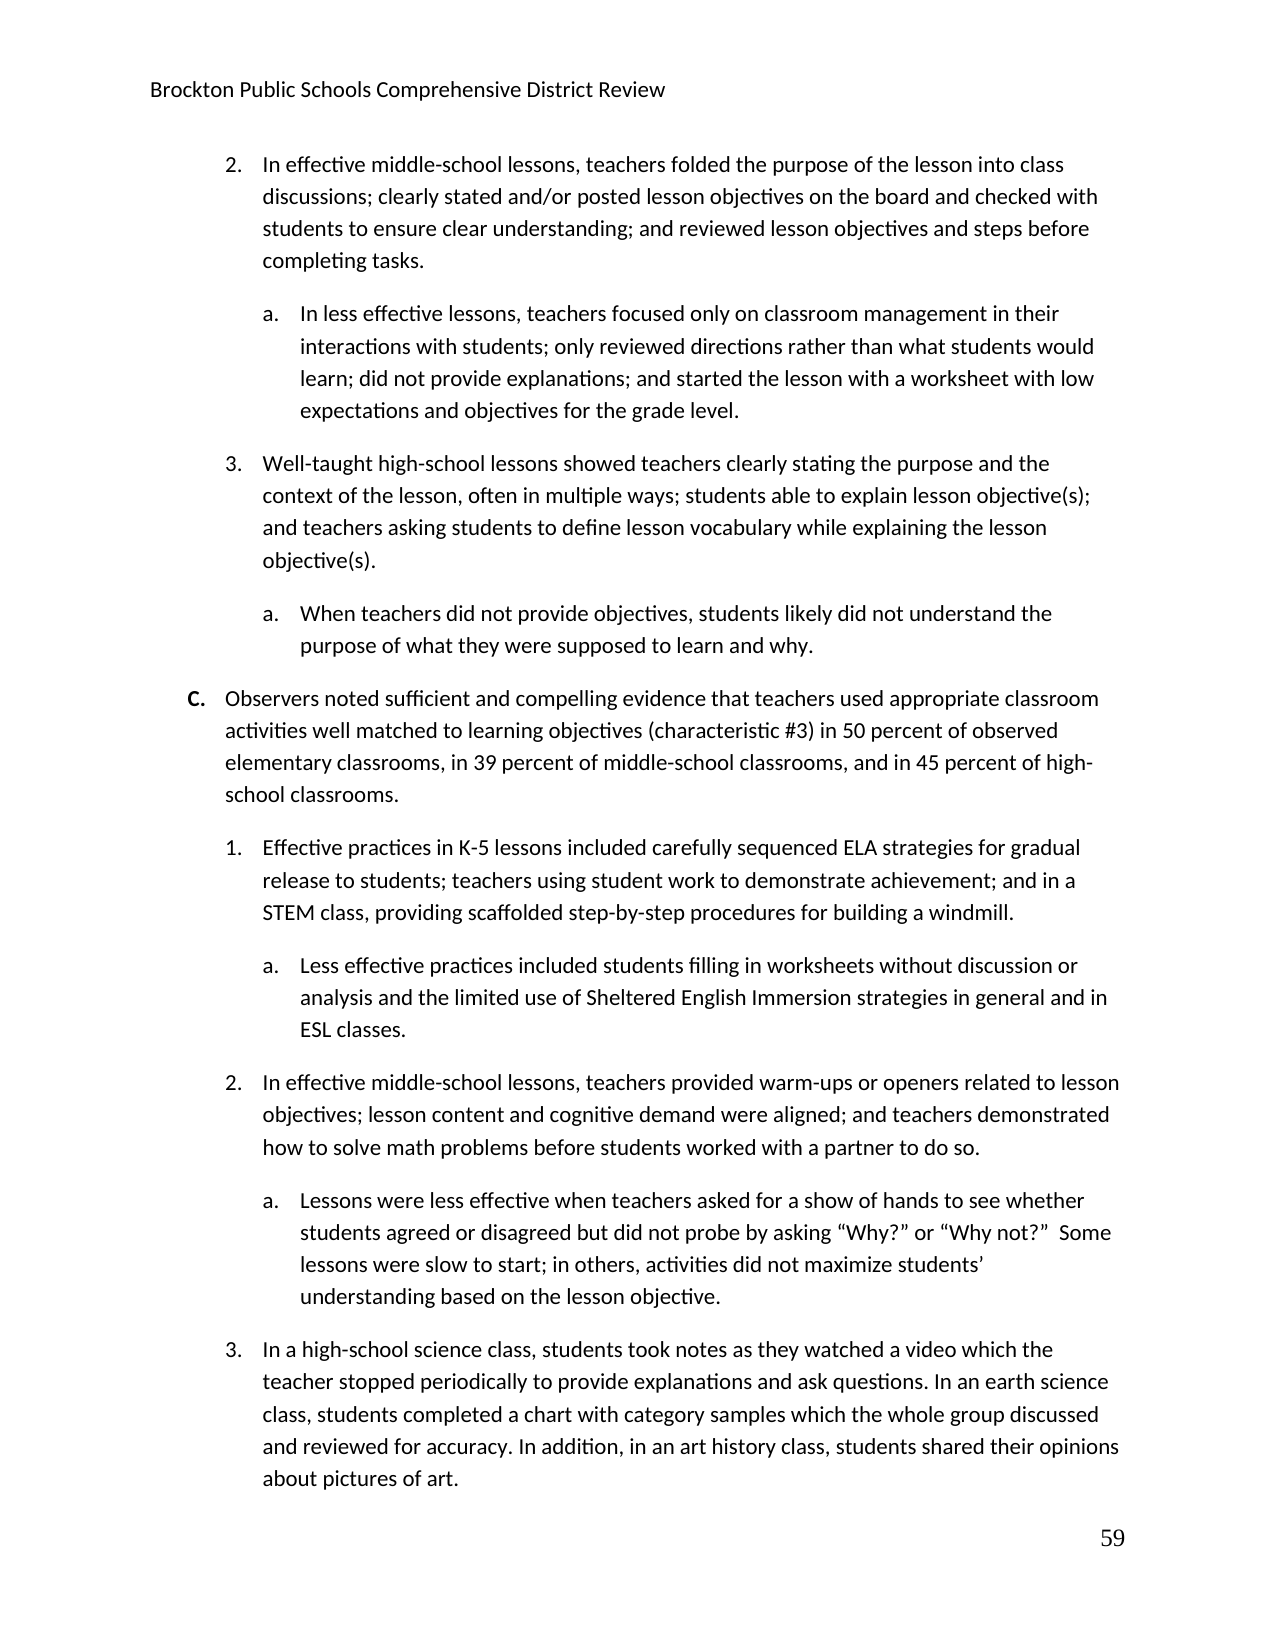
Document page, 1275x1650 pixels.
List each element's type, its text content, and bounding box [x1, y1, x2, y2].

text C. Observers noted sufficient and compelling evidence that teachers used appropriate classroom activities well matched to learning objectives (characteristic #3) in 50 percent of observed elementary classrooms, in 39 percent of middle-school classrooms, and in 45 percent of high-school classrooms. [187, 684, 1144, 808]
list 3. Well-taught high-school lessons showed teachers clearly stating the purpose and the context of the lesson, often in multiple ways; students able to explain lesson objective(s); and teachers asking students to define lesson vocabulary while explaining the lesson objective(s). [225, 449, 1125, 574]
list a. Less effective practices included students filling in worksheets without discussion or analysis and the limited use of Sheltered English Immersion strategies in general and in ESL classes. [262, 951, 1125, 1043]
list In a high-school science class, students took notes as they watched a video which the teacher stopped periodically to provide explanations and ask questions. In an earth science class, students completed a chart with category samples which the whole group discussed and reviewed for accuracy. In addition, in an art history class, students shared their opinions about pictures of art. [225, 1335, 1125, 1492]
list Effective practices in K-5 lessons included carefully sequenced ELA strategies for gradual release to students; teachers using student work to demonstrate achievement; and in a STEM class, providing scaffolded step-by-step procedures for building a windmill. [225, 833, 1125, 926]
list a. In less effective lessons, teachers focused only on classroom management in their interactions with students; only reviewed directions rather than what students would learn; did not provide explanations; and started the lesson with a worksheet with low expectations and objectives for the grade level. [225, 299, 1125, 424]
list a. Lessons were less effective when teachers asked for a show of hands to see whether students agreed or disagreed but did not probe by asking “Why?” or “Why not?” Some lessons were slow to start; in others, activities did not maximize students’ understanding based on the lesson objective. [262, 1186, 1125, 1310]
list In effective middle-school lessons, teachers provided warm-ups or openers related to lesson objectives; lesson content and cognitive demand were aligned; and teachers demonstrated how to solve math problems before students worked with a partner to do so. [225, 1068, 1125, 1161]
list a. When teachers did not provide objectives, students likely did not understand the purpose of what they were supposed to learn and why. [225, 599, 1125, 659]
list 2. In effective middle-school lessons, teachers folded the purpose of the lesson into class discussions; clearly stated and/or posted lesson objectives on the board and checked with students to ensure clear understanding; and reviewed lesson objectives and steps before completing tasks. [225, 150, 1125, 274]
